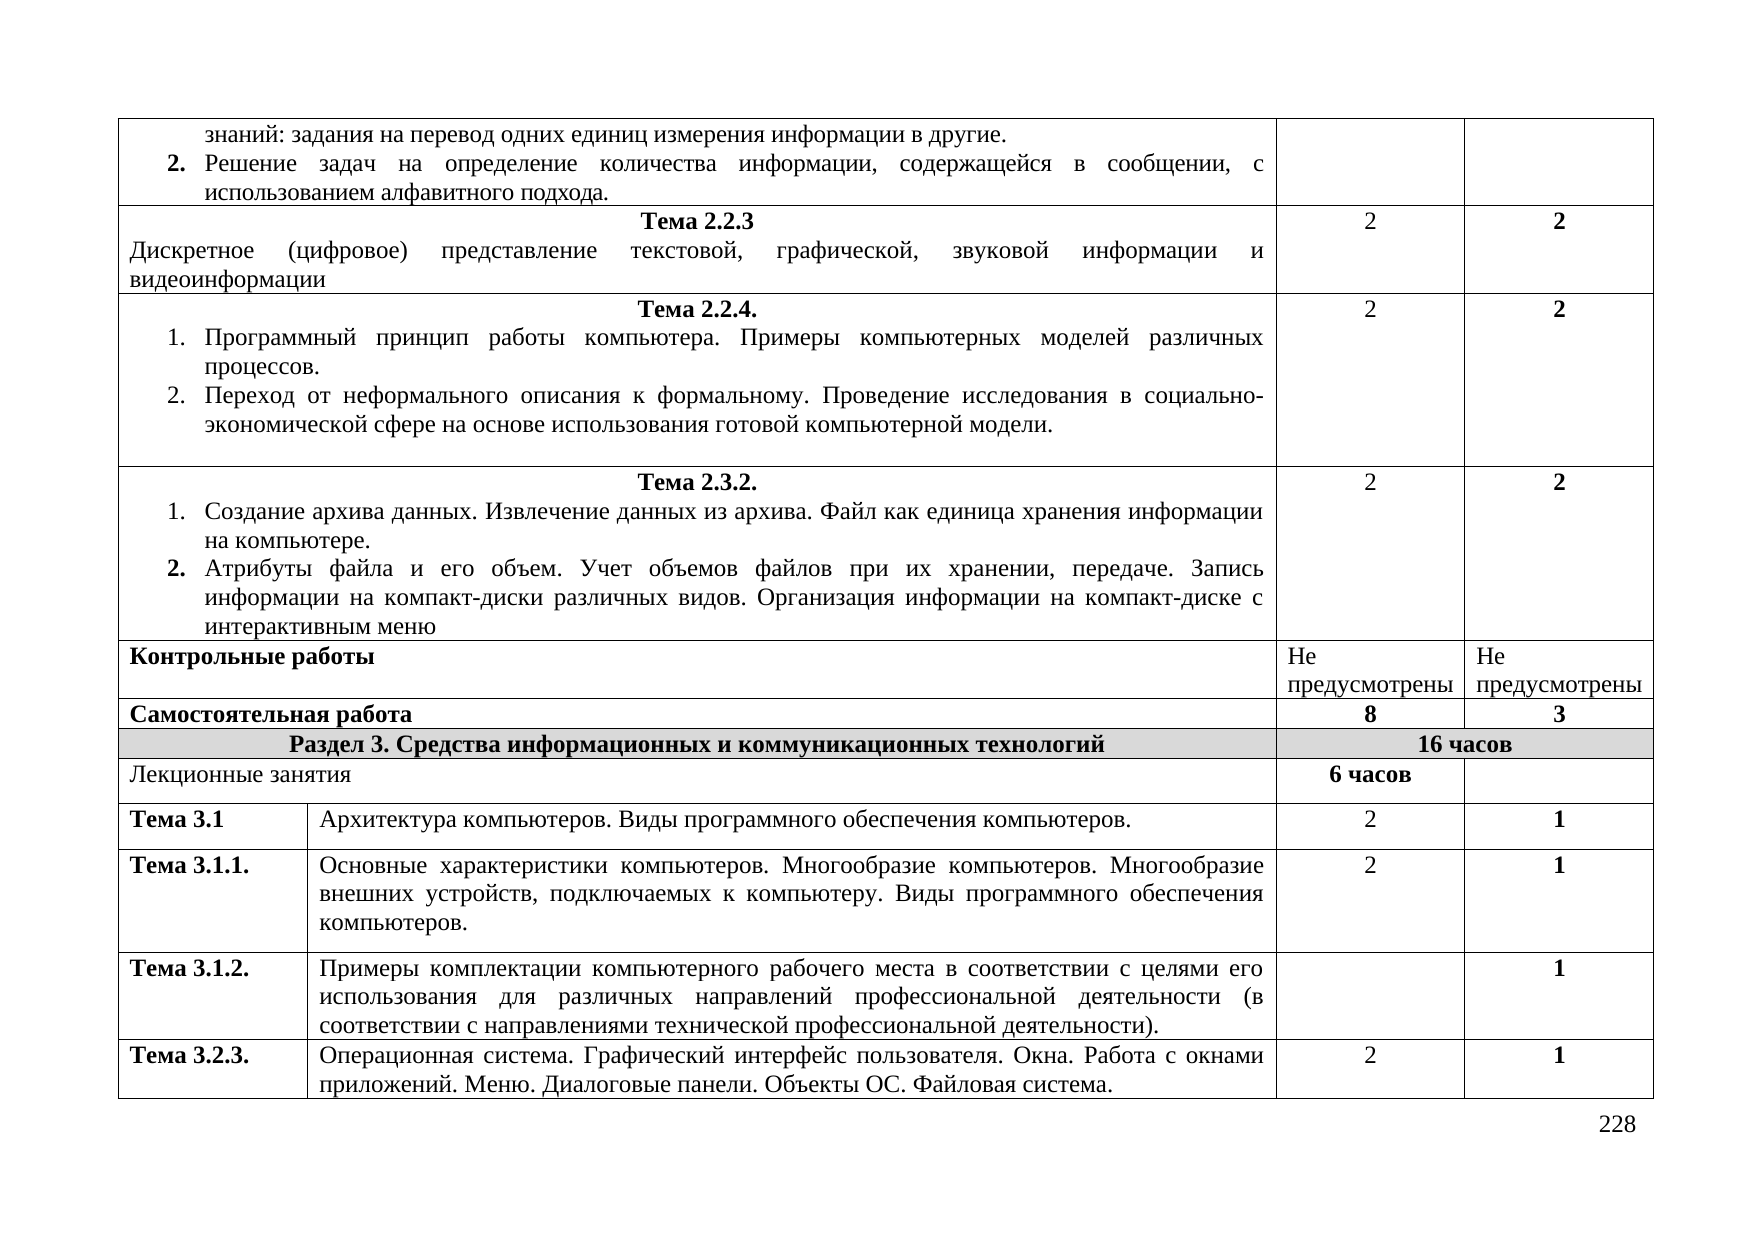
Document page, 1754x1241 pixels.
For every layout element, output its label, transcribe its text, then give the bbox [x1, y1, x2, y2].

table_cell 2 [1277, 206, 1464, 293]
table_cell Не предусмотрены [1277, 641, 1464, 698]
table_cell 2 [1277, 119, 1464, 205]
table_cell 2 [1277, 1040, 1464, 1097]
table_cell 1 [1465, 804, 1653, 849]
table_cell 8 [1277, 699, 1464, 728]
table_cell Операционная система. Графический интерфейс пользователя. Окна. Работа с окнами приложений. Меню. Диалоговые панели. Объекты ОС. Файловая система. [308, 1040, 1276, 1097]
table_cell 1 [1465, 1040, 1653, 1097]
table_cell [119, 119, 1276, 205]
table_cell 2 [1277, 804, 1464, 849]
table_cell 6 часов [1277, 759, 1464, 803]
table_cell Раздел 3. Средства информационных и коммуникационных технологий [119, 729, 1276, 758]
table_cell Контрольные работы [119, 641, 1276, 698]
table_cell Тема 2.2.3 Дискретное (цифровое) представление текстовой, графической, звуковой информации и видеоинформации [119, 206, 1276, 293]
table_cell Тема 3.1.1. [119, 850, 307, 952]
table_cell Тема 3.1.2. [119, 953, 307, 1039]
table_cell 2 [1465, 294, 1653, 466]
table_cell [1465, 759, 1653, 803]
table_cell 3 [1465, 699, 1653, 728]
table_cell Архитектура компьютеров. Виды программного обеспечения компьютеров. [308, 804, 1276, 849]
table_cell Тема 3.2.3. [119, 1040, 307, 1097]
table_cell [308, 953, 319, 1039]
table_cell 16 часов [1277, 729, 1653, 758]
table_cell Самостоятельная работа [119, 699, 1276, 728]
table_cell 2 [1277, 850, 1464, 952]
table_cell Тема 2.3.2. Создание архива данных. Извлечение данных из архива. Файл как единица хранения информации на компьютере. Атрибуты файла и его объем. Учет объемов файлов при их хранении, передаче. Запись информации на компакт-диски различных видов. Организация информации на компакт-диске с интерактивным меню [119, 467, 1276, 640]
table_cell Тема 3.1 [119, 804, 307, 849]
table_cell Не предусмотрены [1465, 641, 1653, 698]
table_cell 2 [1465, 467, 1653, 640]
table_cell Тема 2.2.4. Программный принцип работы компьютера. Примеры компьютерных моделей различных процессов. Переход от неформального описания к формальному. Проведение исследования в социально-экономической сфере на основе использования готовой компьютерной модели. [119, 294, 1276, 466]
table_cell [1277, 953, 1464, 1039]
table_cell 2 [1465, 119, 1653, 205]
table_cell Основные характеристики компьютеров. Многообразие компьютеров. Многообразие внешних устройств, подключаемых к компьютеру. Виды программного обеспечения компьютеров. [308, 850, 1276, 952]
table_cell 1 [1465, 850, 1653, 952]
table_cell 2 [1277, 294, 1464, 466]
table_cell 2 [1277, 467, 1464, 640]
table_cell 2 [1465, 206, 1653, 293]
table_cell Лекционные занятия [119, 759, 1276, 803]
table_cell 1 [1465, 953, 1653, 1039]
